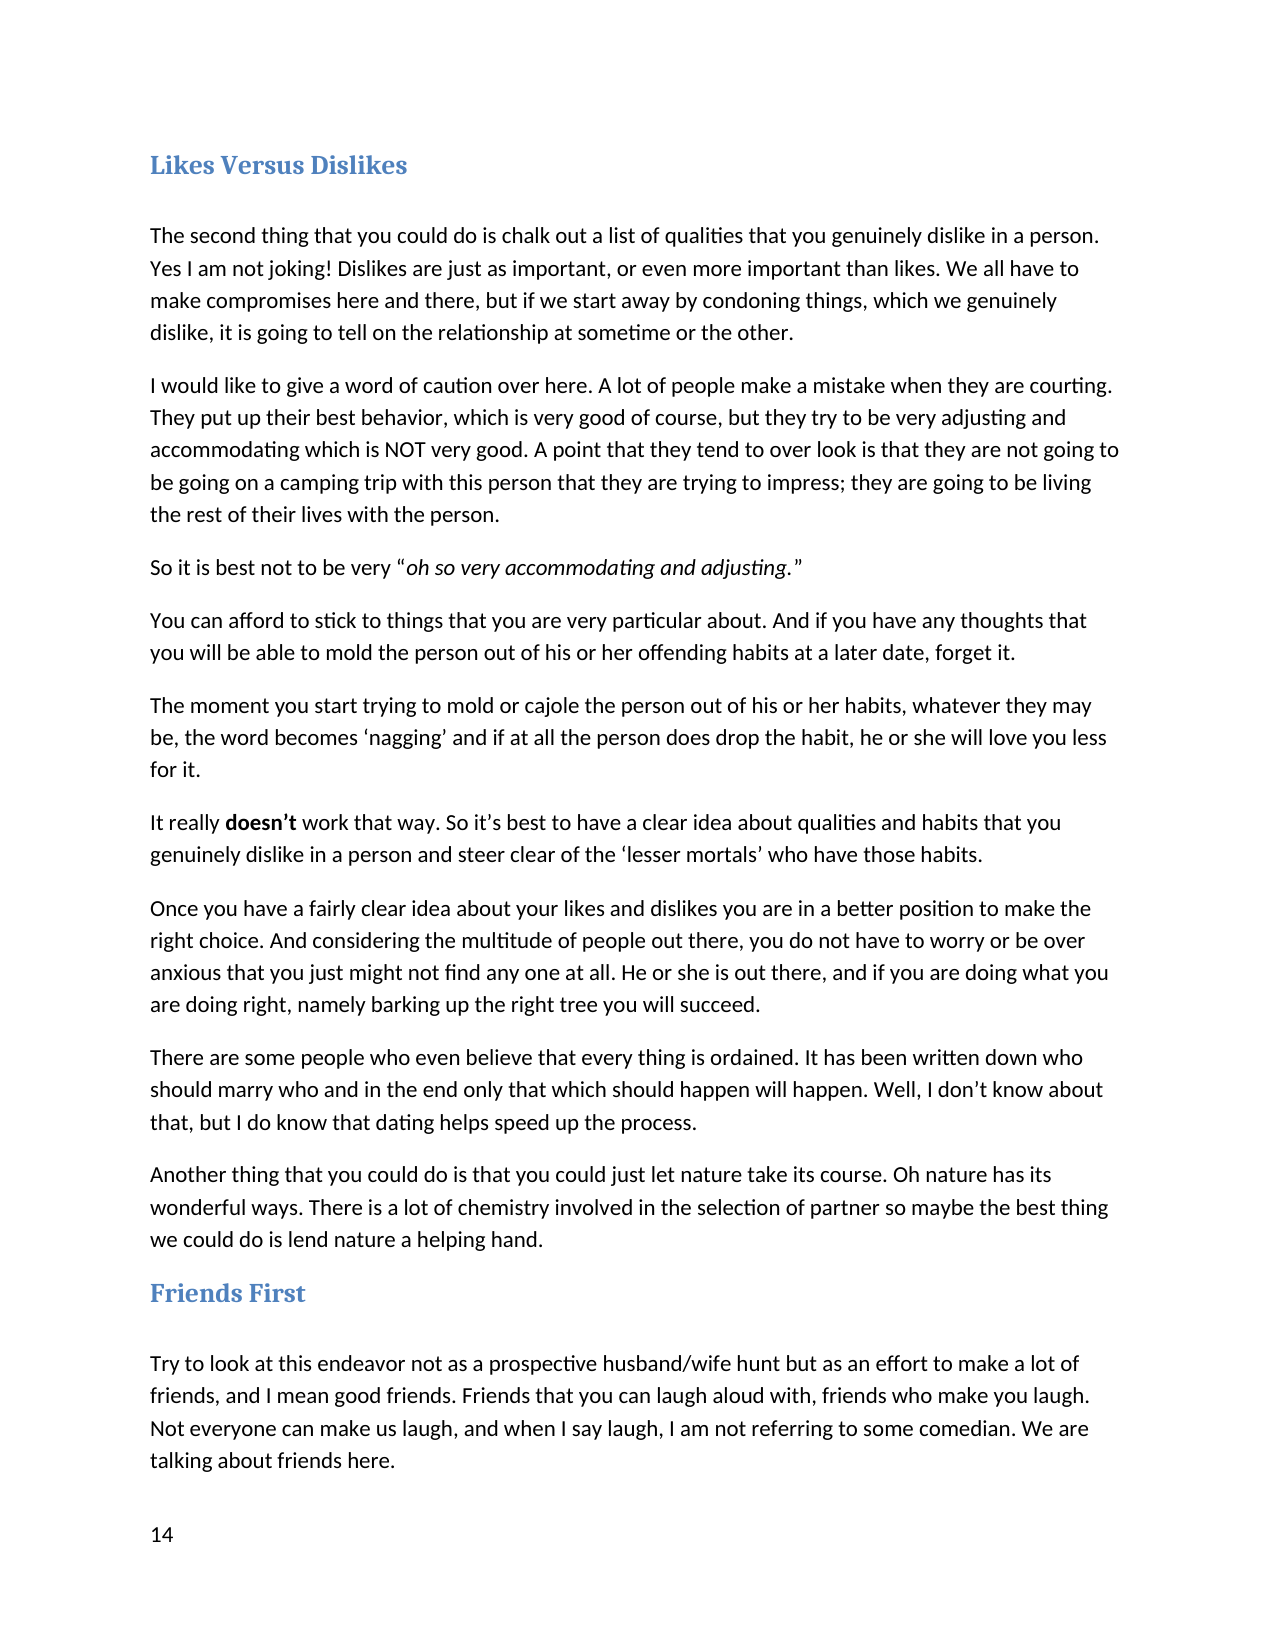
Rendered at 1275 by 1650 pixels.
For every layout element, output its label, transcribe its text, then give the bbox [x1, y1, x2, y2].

text So it is best not to be very “oh so very accommodating and adjusting.” [150, 553, 1125, 581]
text The second thing that you could do is chalk out a list of qualities that you genuinely dislike in a person. Yes I am not joking! Dislikes are just as important, or even more important than likes. We all have to make compromises here and there, but if we start away by condoning things, which we genuinely dislike, it is going to tell on the relationship at sometime or the other. [150, 221, 1125, 346]
text Another thing that you could do is that you could just let nature take its course. Oh nature has its wonderful ways. There is a lot of chemistry involved in the selection of partner so maybe the best thing we could do is lend nature a helping hand. [150, 1161, 1125, 1253]
text It really doesn’t work that way. So it’s best to have a clear idea about qualities and habits that you genuinely dislike in a person and steer clear of the ‘lesser mortals’ who have those habits. [150, 808, 1125, 869]
text You can afford to stick to things that you are very particular about. And if you have any thoughts that you will be able to mold the person out of his or her offending habits at a later date, forget it. [150, 606, 1125, 666]
text The moment you start trying to mold or cajole the person out of his or her habits, whatever they may be, the word becomes ‘nagging’ and if at all the person does drop the habit, he or she will love you less for it. [150, 691, 1125, 783]
text There are some people who even believe that every thing is ordained. It has been written down who should marry who and in the end only that which should happen will happen. Well, I don’t know about that, but I do know that dating helps speed up the process. [150, 1043, 1125, 1136]
subtitle Friends First [150, 1278, 1125, 1345]
text I would like to give a word of caution over here. A lot of people make a mistake when they are courting. They put up their best behavior, which is very good of course, but they try to be very adjusting and accommodating which is NOT very good. A point that they tend to over look is that they are not going to be going on a camping trip with this person that they are trying to impress; they are going to be living the rest of their lives with the person. [150, 371, 1125, 528]
text Once you have a fairly clear idea about your likes and dislikes you are in a better position to make the right choice. And considering the multitude of people out there, you do not have to worry or be over anxious that you just might not find any one at all. He or she is out there, and if you are doing what you are doing right, namely barking up the right tree you will succeed. [150, 894, 1125, 1018]
subtitle Likes Versus Dislikes [150, 150, 1125, 217]
text Try to look at this endeavor not as a prospective husband/wife hunt but as an effort to make a lot of friends, and I mean good friends. Friends that you can laugh aloud with, friends who make you laugh. Not everyone can make us laugh, and when I say laugh, I am not referring to some comedian. We are talking about friends here. [150, 1349, 1125, 1474]
